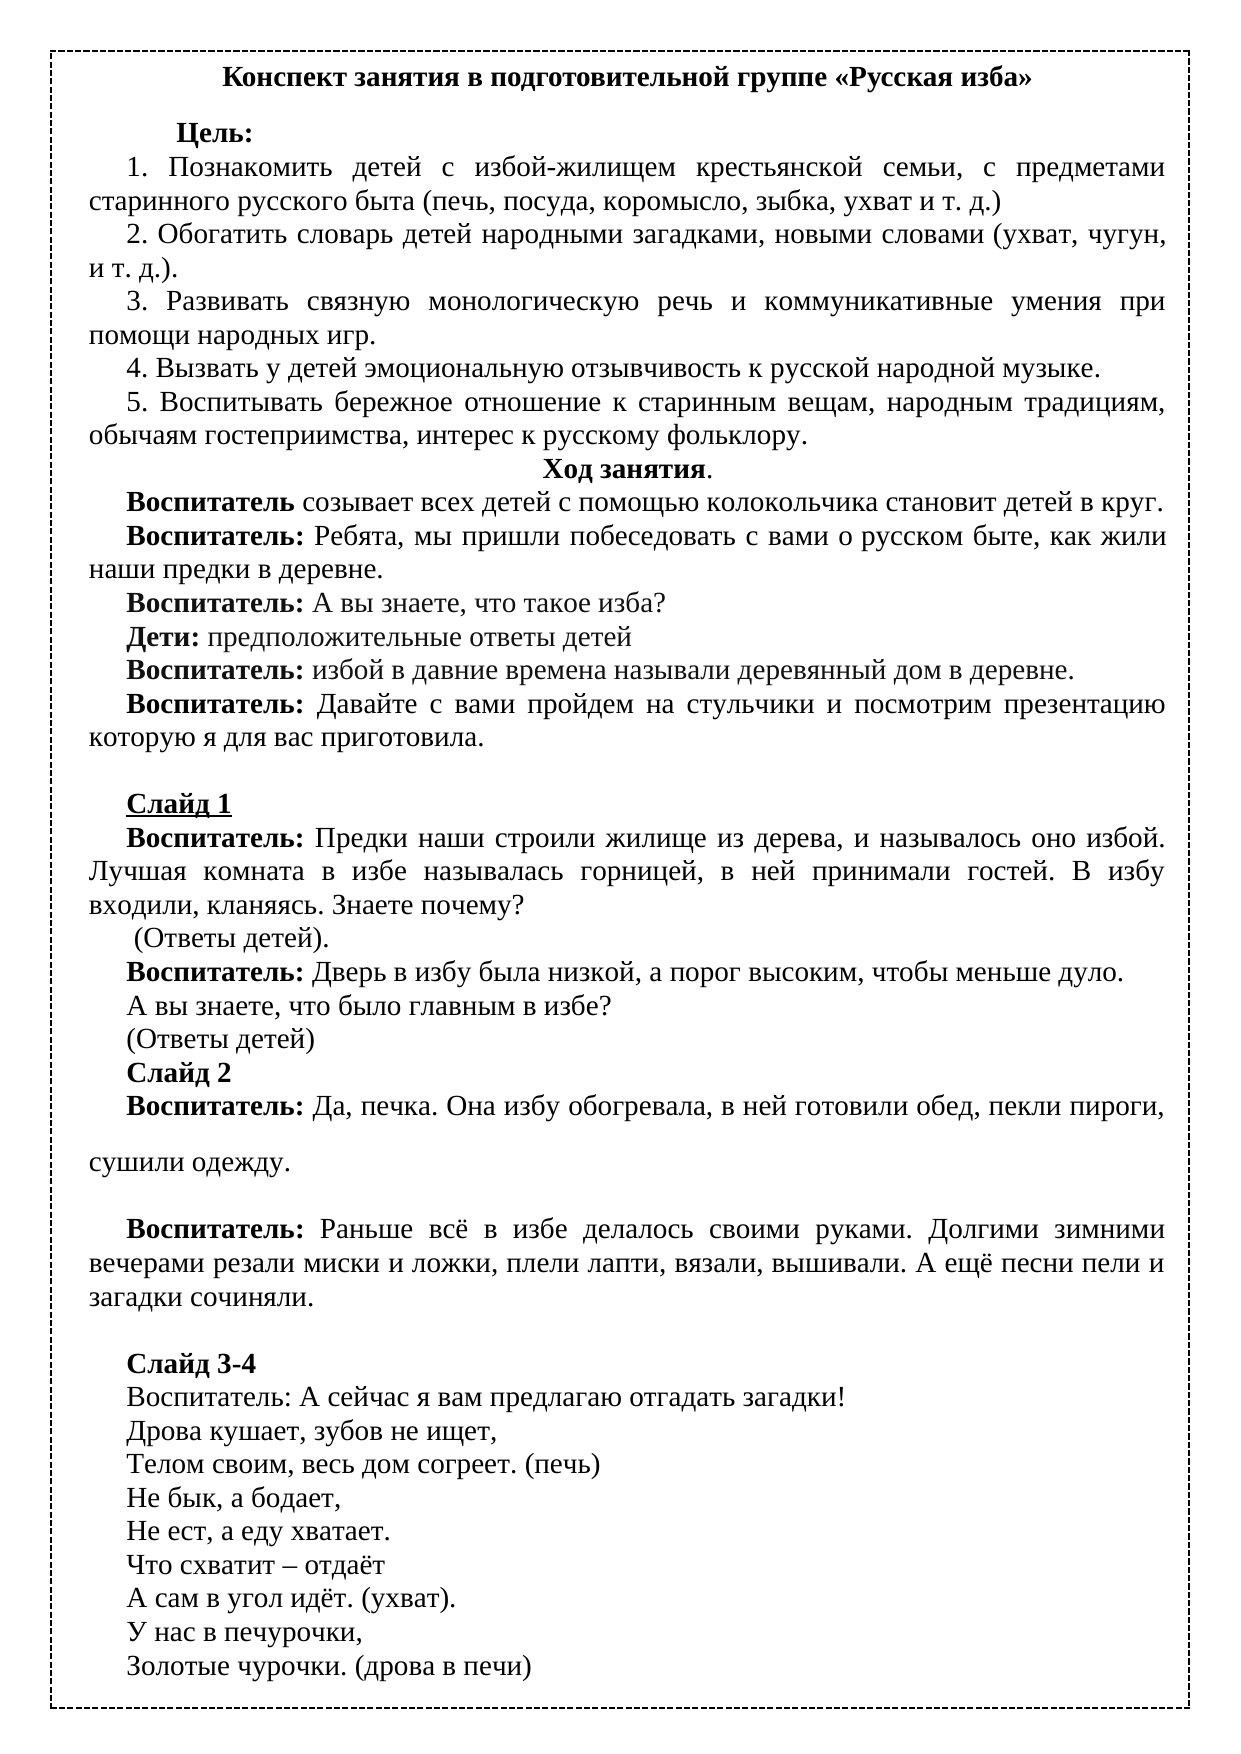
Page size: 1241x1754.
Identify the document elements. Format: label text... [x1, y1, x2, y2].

text Воспитатель: Ребята, мы пришли побеседовать с вами о русском быте, как жили наши предки в деревне. [89, 518, 1167, 585]
text 1. Познакомить детей с избой-жилищем крестьянской семьи, с предметами старинного русского быта (печь, посуда, коромысло, зыбка, ухват и т. д.) [89, 149, 1167, 216]
text (Ответы детей) [89, 1021, 1167, 1055]
text Не бык, а бодает, [89, 1480, 1167, 1513]
text Воспитатель: избой в давние времена называли деревянный дом в деревне. [89, 652, 1167, 686]
text Конспект занятия в подготовительной группе «Русская изба» [89, 59, 1167, 93]
text У нас в печурочки, [89, 1614, 1167, 1648]
text Телом своим, весь дом согреет. (печь) [89, 1446, 1167, 1480]
text Воспитатель созывает всех детей с помощью колокольчика становит детей в круг. [89, 484, 1167, 518]
text А сам в угол идёт. (ухват). [89, 1581, 1167, 1614]
text Воспитатель: Предки наши строили жилище из дерева, и называлось оно избой. Лучшая комната в избе называлась горницей, в ней принимали гостей. В избу входили, кланяясь. Знаете почему? [89, 820, 1167, 921]
text Золотые чурочки. (дрова в печи) [89, 1648, 1167, 1681]
text 4. Вызвать у детей эмоциональную отзывчивость к русской народной музыке. [89, 350, 1167, 384]
text Воспитатель: Да, печка. Она избу обогревала, в ней готовили обед, пекли пироги, сушили одежду. [89, 1088, 1167, 1178]
text Ход занятия. [89, 451, 1167, 484]
text Воспитатель: Раньше всё в избе делалось своими руками. Долгими зимними вечерами резали миски и ложки, плели лапти, вязали, вышивали. А ещё песни пели и загадки сочиняли. [89, 1212, 1167, 1312]
text (Ответы детей). [89, 921, 1167, 954]
text Что схватит – отдаёт [89, 1547, 1167, 1581]
text Слайд 2 [89, 1055, 1167, 1088]
text Воспитатель: А сейчас я вам предлагаю отгадать загадки! [89, 1379, 1167, 1413]
text 2. Обогатить словарь детей народными загадками, новыми словами (ухват, чугун, и т. д.). [89, 216, 1167, 283]
text 5. Воспитывать бережное отношение к старинным вещам, народным традициям, обычаям гостеприимства, интерес к русскому фольклору. [89, 384, 1167, 451]
text Цель: [89, 93, 1167, 149]
text Дрова кушает, зубов не ищет, [89, 1413, 1167, 1446]
text Воспитатель: А вы знаете, что такое изба? [89, 585, 1167, 619]
text Не ест, а еду хватает. [89, 1513, 1167, 1547]
text Дети: предположительные ответы детей [89, 619, 1167, 652]
text Слайд 1 [89, 786, 1167, 820]
text Воспитатель: Давайте с вами пройдем на стульчики и посмотрим презентацию которую я для вас приготовила. [89, 686, 1167, 753]
text Слайд 3-4 [89, 1346, 1167, 1379]
text 3. Развивать связную монологическую речь и коммуникативные умения при помощи народных игр. [89, 283, 1167, 350]
text Воспитатель: Дверь в избу была низкой, а порог высоким, чтобы меньше дуло. [89, 954, 1167, 988]
text А вы знаете, что было главным в избе? [89, 988, 1167, 1021]
